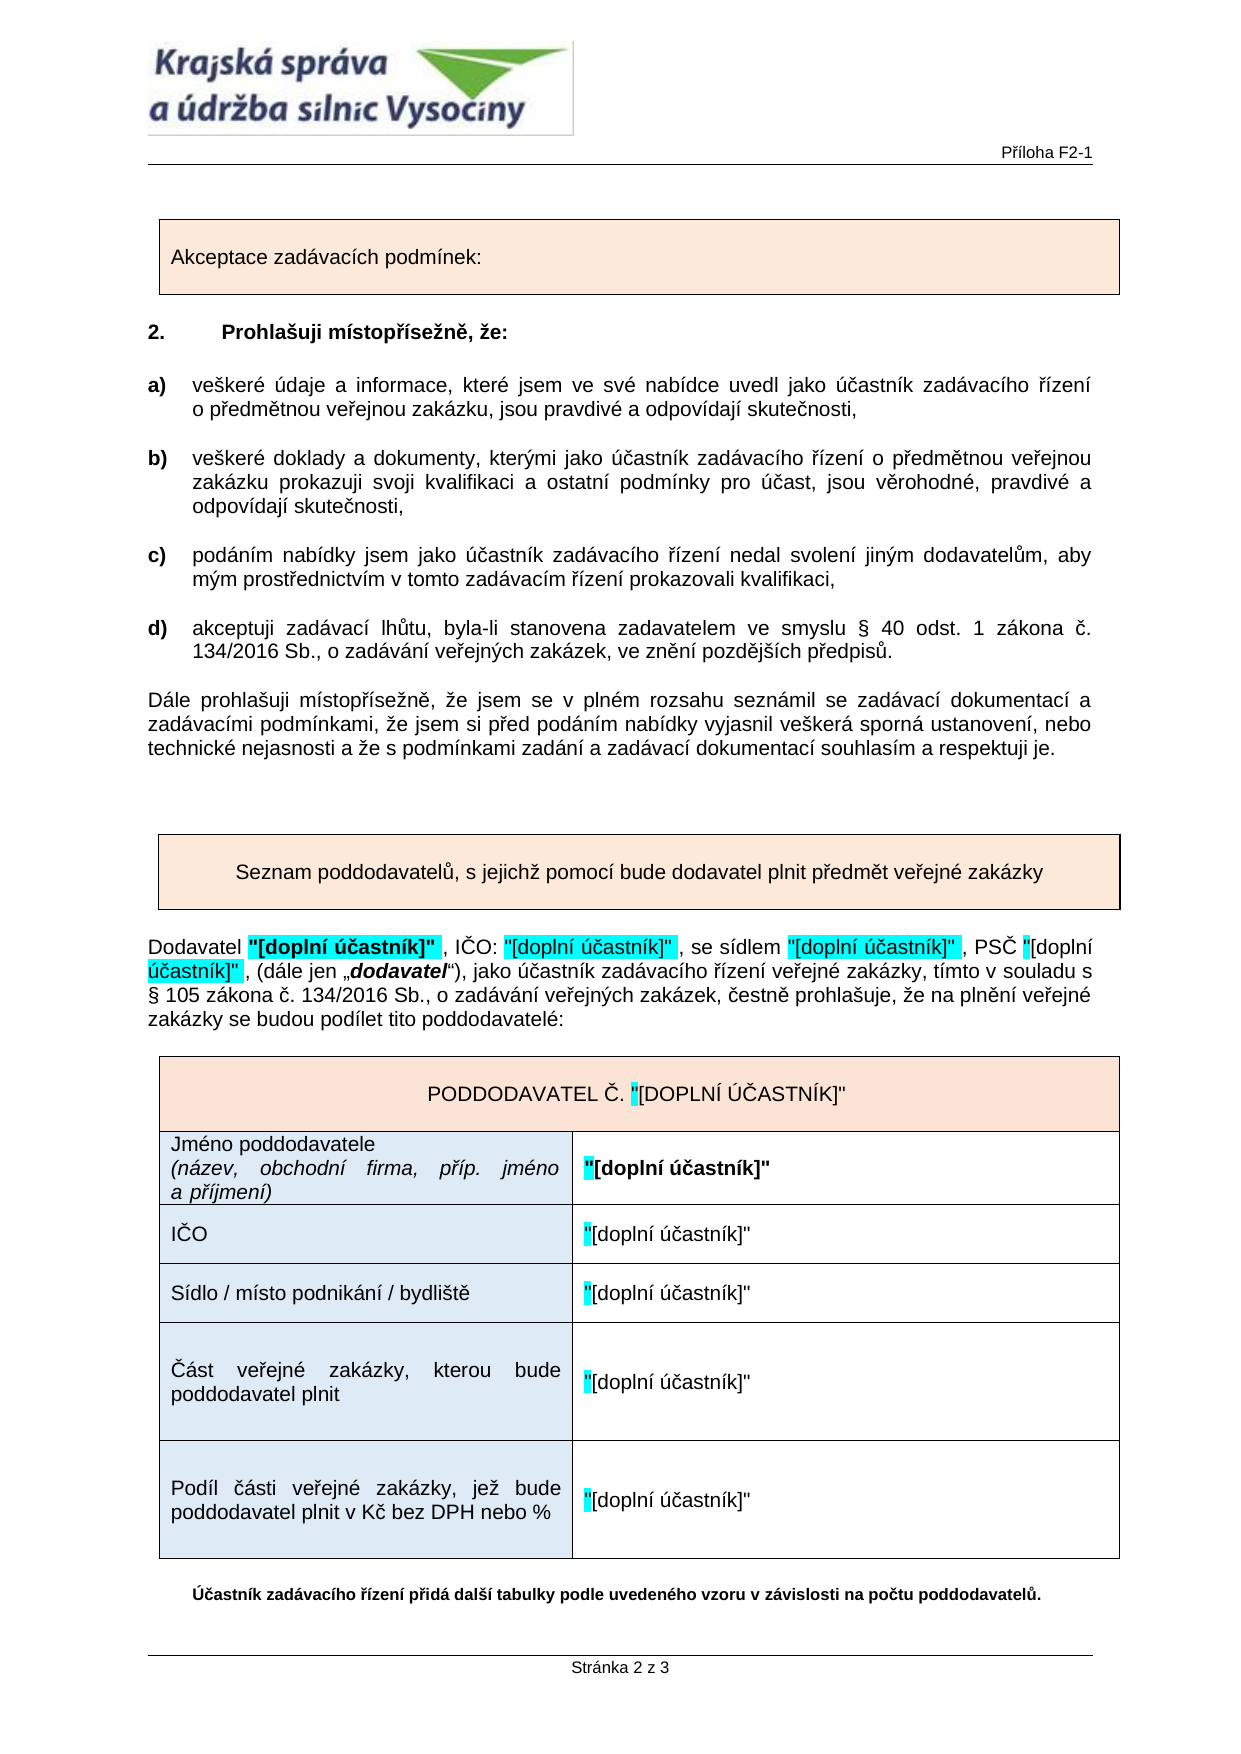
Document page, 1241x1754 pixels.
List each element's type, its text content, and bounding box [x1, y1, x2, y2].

table_header Akceptace zadávacích podmínek: [160, 220, 1119, 294]
list veškeré údaje a informace, které jsem ve své nabídce uvedl jako účastník zadávacího řízení o předmětnou veřejnou zakázku, jsou pravdivé a odpovídají skutečnosti, [148, 373, 1093, 421]
table_header PODDODAVATEL Č. [160, 1057, 1119, 1131]
table_cell Část veřejné zakázky, kterou bude poddodavatel plnit [160, 1323, 572, 1440]
list veškeré doklady a dokumenty, kterými jako účastník zadávacího řízení o předmětnou veřejnou zakázku prokazuji svoji kvalifikaci a ostatní podmínky pro účast, jsou věrohodné, pravdivé a odpovídají skutečnosti, [148, 446, 1093, 517]
text Dodavatel , IČO: , se sídlem , PSČ , (dále jen „dodavatel“), jako účastník zadávacího řízení veřejné zakázky, tímto v souladu s § 105 zákona č. 134/2016 Sb., o zadávání veřejných zakázek, čestně prohlašuje, že na plnění veřejné zakázky se budou podílet tito poddodavatelé: [148, 935, 1093, 1031]
list podáním nabídky jsem jako účastník zadávacího řízení nedal svolení jiným dodavatelům, aby mým prostřednictvím v tomto zadávacím řízení prokazovali kvalifikaci, [148, 542, 1093, 590]
table_cell [573, 1132, 1119, 1204]
table_cell Podíl části veřejné zakázky, jež bude poddodavatel plnit v Kč bez DPH nebo % [160, 1441, 572, 1558]
table_cell [573, 1323, 1119, 1440]
picture [147, 41, 574, 137]
text Dále prohlašuji místopřísežně, že jsem se v plném rozsahu seznámil se zadávací dokumentací a zadávacími podmínkami, že jsem si před podáním nabídky vyjasnil veškerá sporná ustanovení, nebo technické nejasnosti a že s podmínkami zadání a zadávací dokumentací souhlasím a respektuji je. [148, 688, 1093, 760]
table_cell IČO [160, 1205, 572, 1263]
table_cell [573, 1205, 1119, 1263]
table_cell [573, 1264, 1119, 1322]
table_header Seznam poddodavatelů, s jejichž pomocí bude dodavatel plnit předmět veřejné zakázky [159, 835, 1119, 909]
table_cell Jméno poddodavatele (název, obchodní firma, příp. jméno a příjmení) [160, 1132, 572, 1204]
list Účastník zadávacího řízení přidá další tabulky podle uvedeného vzoru v závislosti na počtu poddodavatelů. [192, 1584, 1122, 1603]
list Prohlašuji místopřísežně, že: [148, 320, 1093, 344]
table_cell [573, 1441, 1119, 1558]
list akceptuji zadávací lhůtu, byla-li stanovena zadavatelem ve smyslu § 40 odst. 1 zákona č. 134/2016 Sb., o zadávání veřejných zakázek, ve znění pozdějších předpisů. [148, 615, 1093, 663]
table_cell Sídlo / místo podnikání / bydliště [160, 1264, 572, 1322]
